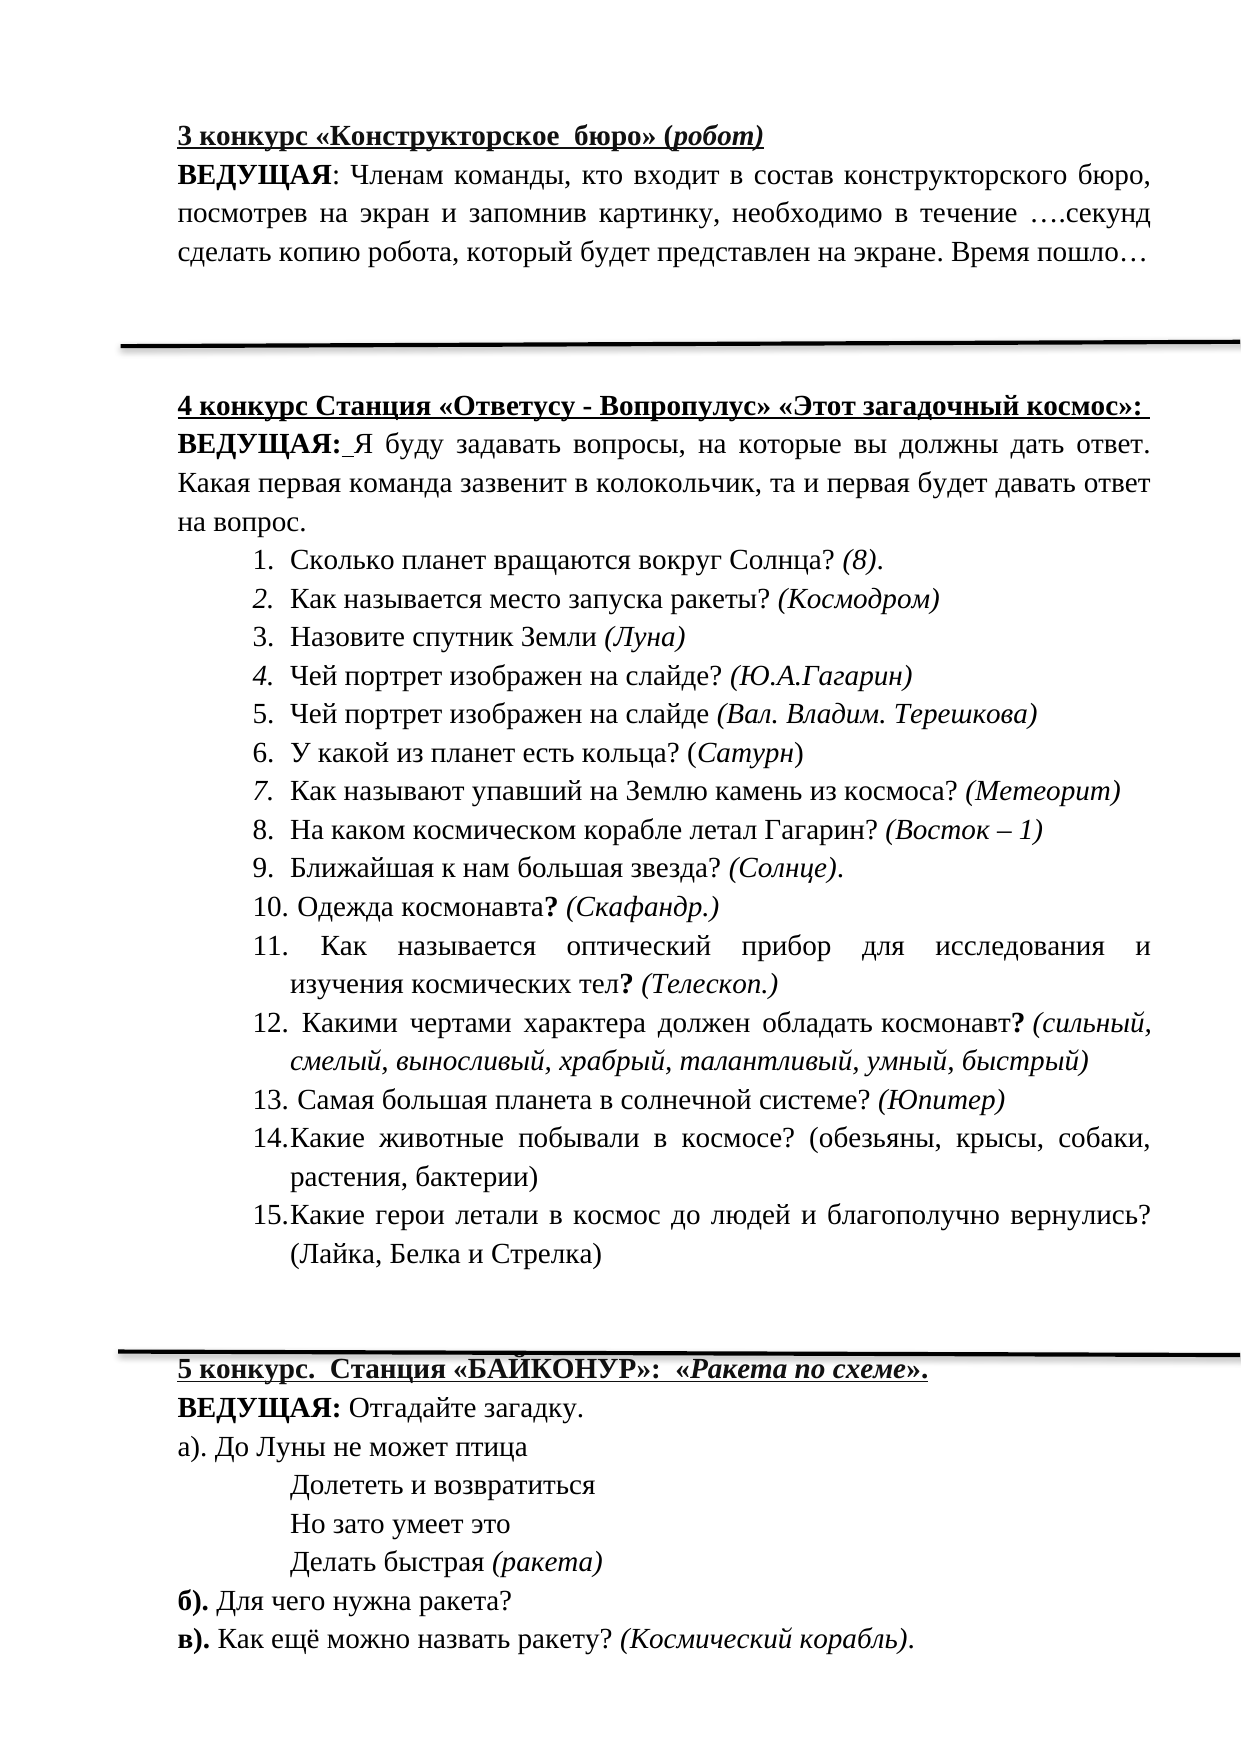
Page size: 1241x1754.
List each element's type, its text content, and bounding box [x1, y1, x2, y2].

list Назовите спутник Земли (Луна) [252, 619, 1152, 653]
list У какой из планет есть кольца? (Сатурн) [252, 735, 1152, 768]
text в). Как ещё можно назвать ракету? (Космический корабль). [177, 1621, 1152, 1655]
text 5 конкурс. Станция «БАЙКОНУР»: «Ракета по схеме». [177, 1363, 1152, 1385]
text ВЕДУЩАЯ: Членам команды, кто входит в состав конструкторского бюро, посмотрев на экран и запомнив картинку, необходимо в течение ….секунд сделать копию робота, который будет представлен на экране. Время пошло… [177, 157, 1152, 267]
text б). Для чего нужна ракета? [177, 1583, 1152, 1616]
list Какие животные побывали в космосе? (обезьяны, крысы, собаки, растения, бактерии) [252, 1120, 1152, 1192]
list Как называют упавший на Землю камень из космоса? (Метеорит) [252, 773, 1152, 807]
list Сколько планет вращаются вокруг Солнца? (8). [252, 542, 1152, 576]
text ВЕДУЩАЯ: Отгадайте загадку. [177, 1390, 1152, 1424]
list Как называется оптический прибор для исследования и изучения космических тел? (Телескоп.) [252, 928, 1152, 1000]
list Самая большая планета в солнечной системе? (Юпитер) [252, 1082, 1152, 1115]
text а). До Луны не может птица [177, 1429, 1152, 1462]
list Чей портрет изображен на слайде (Вал. Владим. Терешкова) [252, 696, 1152, 730]
list Какими чертами характера должен обладать космонавт? (сильный, смелый, выносливый, храбрый, талантливый, умный, быстрый) [252, 1005, 1152, 1077]
text Делать быстрая (ракета) [290, 1544, 1152, 1578]
list Какие герои летали в космос до людей и благополучно вернулись? (Лайка, Белка и Стрелка) [252, 1197, 1152, 1269]
text Но зато умеет это [290, 1506, 1152, 1539]
list Ближайшая к нам большая звезда? (Солнце). [252, 851, 1152, 884]
list На каком космическом корабле летал Гагарин? (Восток – 1) [252, 812, 1152, 846]
text ВЕДУЩАЯ: Я буду задавать вопросы, на которые вы должны дать ответ. Какая первая команда зазвенит в колокольчик, та и первая будет давать ответ на вопрос. [177, 427, 1152, 537]
text 3 конкурс «Конструкторское бюро» (робот) [177, 118, 1152, 152]
text 4 конкурс Станция «Ответусу - Вопропулус» «Этот загадочный космос»: [177, 388, 1152, 422]
list Чей портрет изображен на слайде? (Ю.А.Гагарин) [252, 658, 1152, 691]
list Как называется место запуска ракеты? (Космодром) [252, 581, 1152, 614]
list Одежда космонавта? (Скафандр.) [252, 889, 1152, 923]
text Долететь и возвратиться [290, 1467, 1152, 1501]
